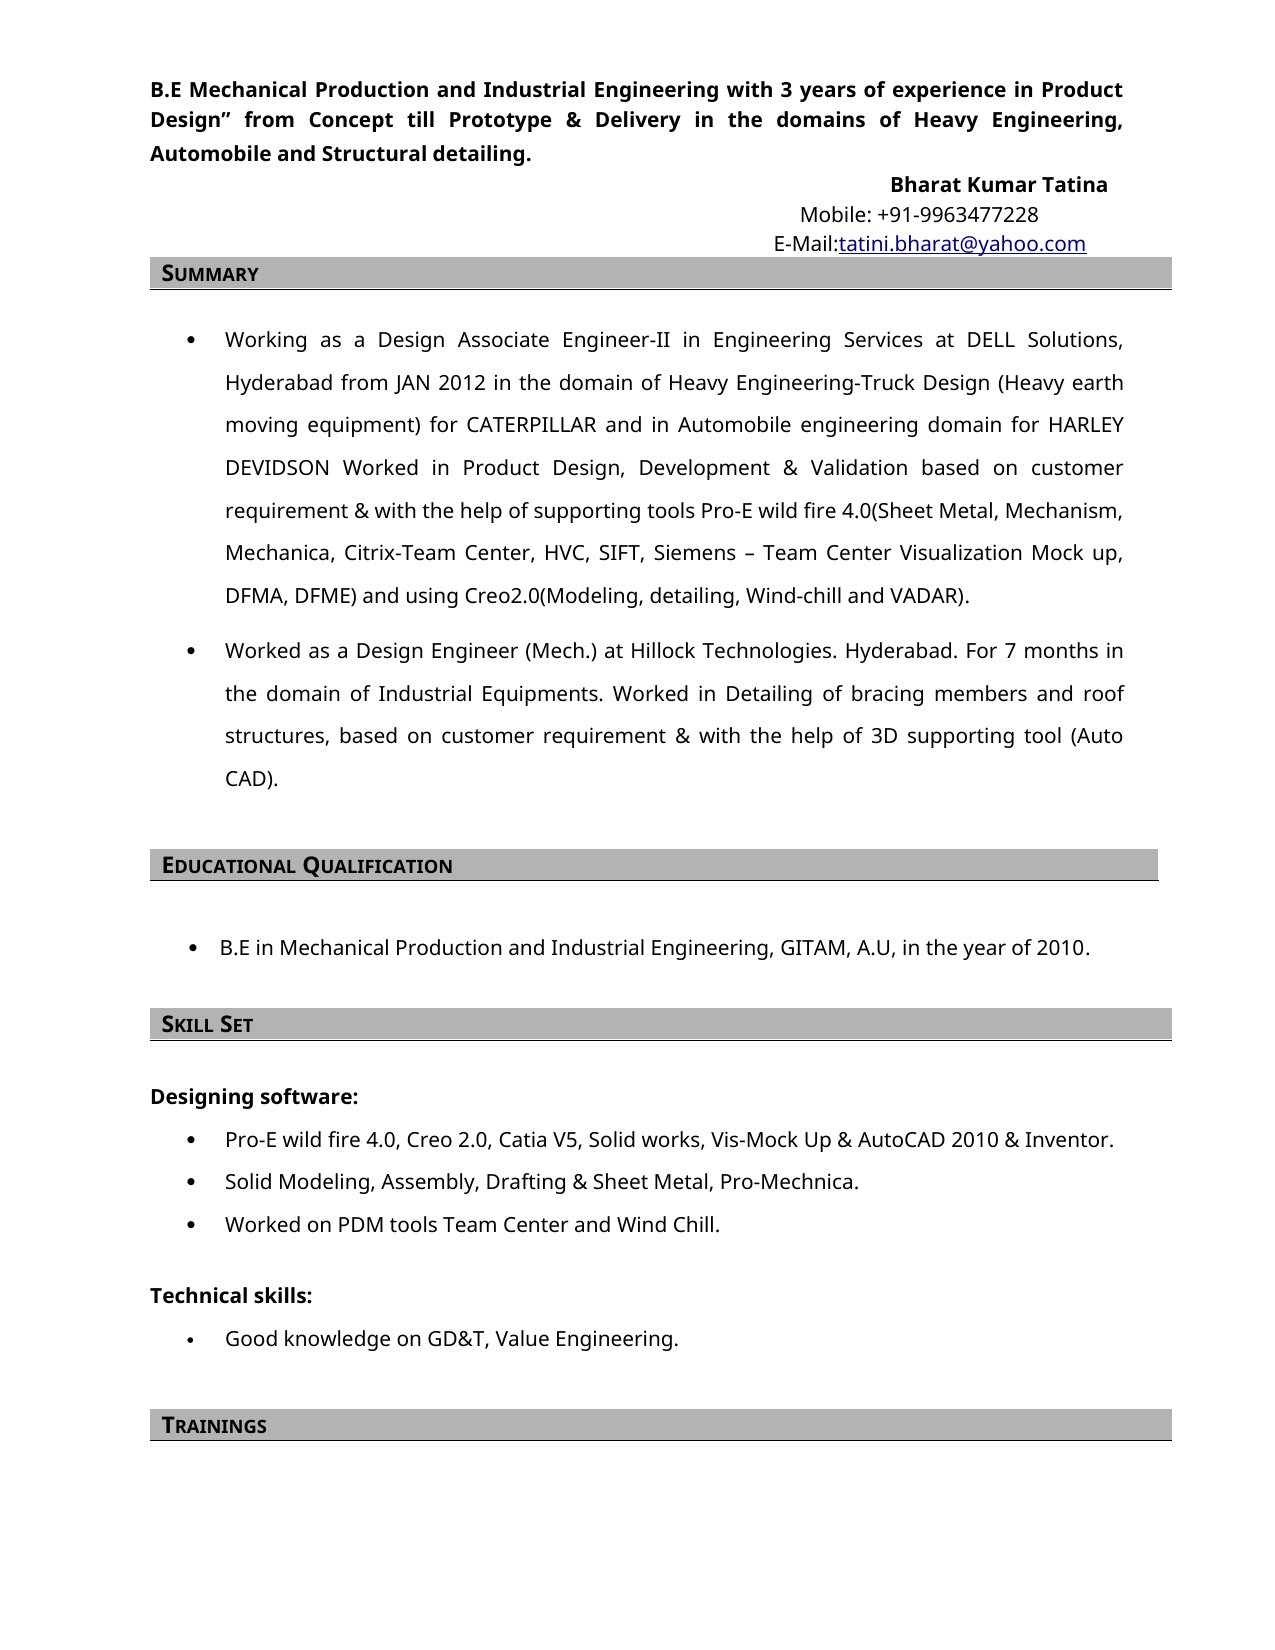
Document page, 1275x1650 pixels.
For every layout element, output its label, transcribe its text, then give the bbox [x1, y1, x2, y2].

table_header Skill Set [150, 1008, 1172, 1039]
text E-Mail:tatini.bharat@yahoo.com [150, 229, 1125, 257]
list Solid Modeling, Assembly, Drafting & Sheet Metal, Pro-Mechnica. [187, 1167, 1125, 1196]
text Mobile: +91-9963477228 [150, 200, 1125, 229]
list B.E in Mechanical Production and Industrial Engineering, GITAM, A.U, in the year of 2010. [189, 933, 1125, 961]
table_header Educational Qualification [150, 849, 1158, 880]
title Bharat Kumar Tatina [150, 170, 1125, 199]
list Pro-E wild fire 4.0, Creo 2.0, Catia V5, Solid works, Vis-Mock Up & AutoCAD 2010 & Inventor. [187, 1125, 1125, 1153]
list Worked on PDM tools Team Center and Wind Chill. [187, 1210, 1125, 1238]
list Working as a Design Associate Engineer-II in Engineering Services at DELL Solutions, Hyderabad from JAN 2012 in the domain of Heavy Engineering-Truck Design (Heavy earth moving equipment) for CATERPILLAR and in Automobile engineering domain for HARLEY DEVIDSON Worked in Product Design, Development & Validation based on customer requirement & with the help of supporting tools Pro-E wild fire 4.0(Sheet Metal, Mechanism, Mechanica, Citrix-Team Center, HVC, SIFT, Siemens – Team Center Visualization Mock up, DFMA, DFME) and using Creo2.0(Modeling, detailing, Wind-chill and VADAR). [187, 325, 1125, 609]
text Designing software: [150, 1082, 1125, 1111]
list Good knowledge on GD&T, Value Engineering. [187, 1324, 1125, 1352]
table_header Summary [150, 257, 1172, 288]
list Worked as a Design Engineer (Mech.) at Hillock Technologies. Hyderabad. For 7 months in the domain of Industrial Equipments. Worked in Detailing of bracing members and roof structures, based on customer requirement & with the help of 3D supporting tool (Auto CAD). [187, 636, 1125, 792]
text Technical skills: [150, 1281, 1125, 1309]
table_header Trainings [150, 1409, 1172, 1440]
title B.E Mechanical Production and Industrial Engineering with 3 years of experience in Product Design” from Concept till Prototype & Delivery in the domains of Heavy Engineering, Automobile and Structural detailing. [150, 75, 1125, 169]
